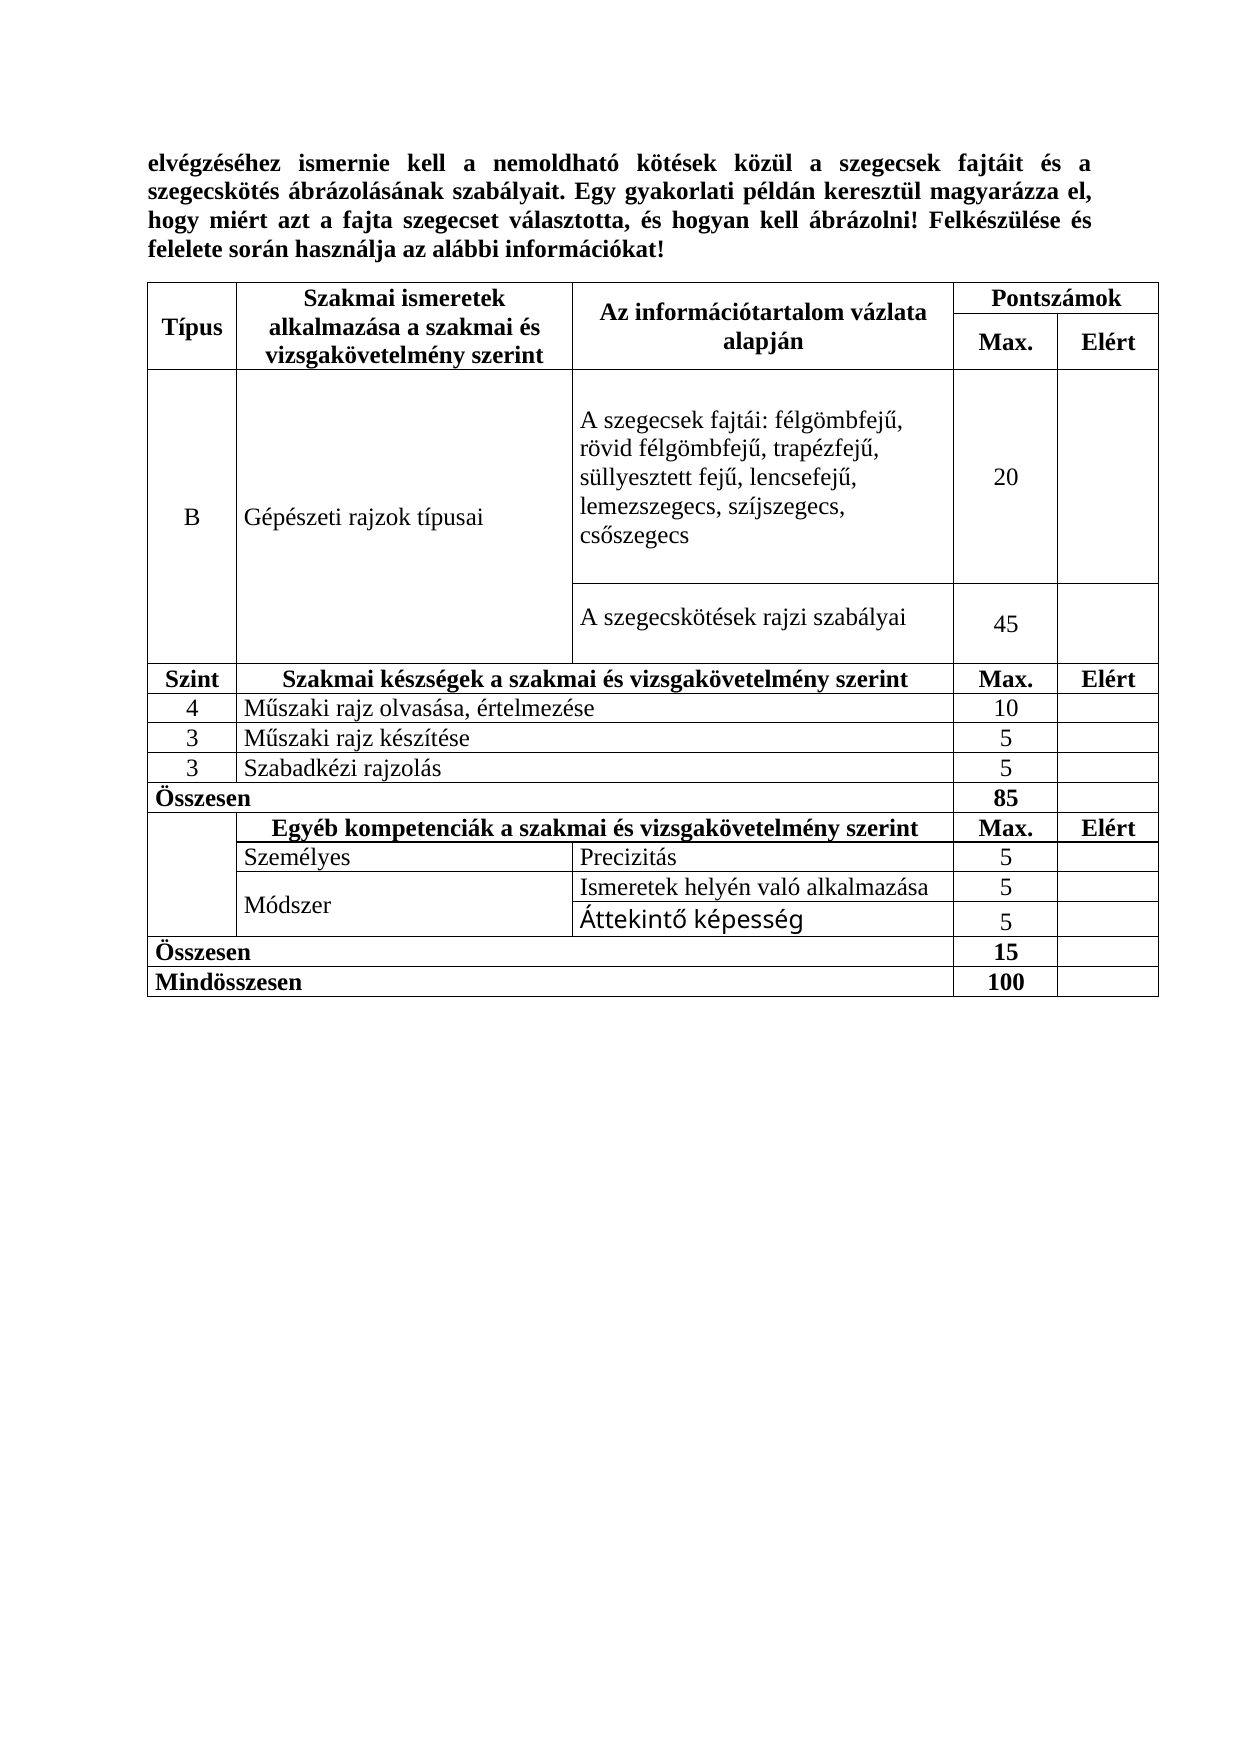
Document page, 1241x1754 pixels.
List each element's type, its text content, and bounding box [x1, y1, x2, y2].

table_cell Elért [1058, 664, 1158, 692]
table_cell 45 [954, 584, 1057, 663]
table_cell [1058, 902, 1158, 936]
table_cell 3 [148, 723, 236, 752]
table_header Szakmai ismeretek alkalmazása a szakmai és vizsgakövetelmény szerint [237, 283, 572, 369]
table_cell Szakmai készségek a szakmai és vizsgakövetelmény szerint [237, 664, 953, 692]
table_cell [1058, 937, 1158, 966]
table_cell 5 [954, 723, 1057, 752]
table_cell Szabadkézi rajzolás [237, 753, 953, 782]
table_cell Gépészeti rajzok típusai [237, 370, 572, 663]
table_cell Elért [1058, 314, 1158, 369]
table_cell B [148, 370, 236, 663]
table_cell 10 [954, 694, 1057, 722]
table_cell 5 [954, 902, 1057, 936]
table_cell 85 [954, 783, 1057, 812]
table_cell A szegecskötések rajzi szabályai [573, 584, 953, 663]
table_cell A szegecsek fajtái: félgömbfejű, rövid félgömbfejű, trapézfejű, süllyesztett fejű, lencsefejű, lemezszegecs, szíjszegecs, csőszegecs [573, 370, 953, 583]
table_cell [1058, 753, 1158, 782]
table_cell Összesen [148, 937, 953, 966]
table_cell Áttekintő képesség [573, 902, 953, 936]
table_cell Elért [1058, 813, 1158, 841]
table_cell Precizitás [573, 843, 953, 871]
table_cell Mindösszesen [148, 967, 953, 996]
table_cell [1058, 843, 1158, 871]
table_cell [1058, 694, 1158, 722]
table_cell 5 [954, 753, 1057, 782]
table_cell [1058, 370, 1158, 583]
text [148, 148, 1093, 263]
table_cell Max. [954, 314, 1057, 369]
table_header Az információtartalom vázlata alapján [573, 283, 953, 369]
table_cell Személyes [237, 843, 572, 871]
table_cell [1058, 584, 1158, 663]
table_cell 20 [954, 370, 1057, 583]
table_cell Max. [954, 813, 1057, 841]
table_cell [1058, 783, 1158, 812]
table_cell [1058, 967, 1158, 996]
table_cell Max. [954, 664, 1057, 692]
table_cell Módszer [237, 872, 572, 936]
table_cell 5 [954, 843, 1057, 871]
table_cell Ismeretek helyén való alkalmazása [573, 872, 953, 901]
table_cell Műszaki rajz olvasása, értelmezése [237, 694, 953, 722]
table_cell Összesen [148, 783, 953, 812]
table_cell 3 [148, 753, 236, 782]
table_cell [148, 813, 236, 936]
table_header Pontszámok [954, 283, 1158, 313]
table_cell 15 [954, 937, 1057, 966]
table_cell [1058, 723, 1158, 752]
table_cell 5 [954, 872, 1057, 901]
table_cell [1058, 872, 1158, 901]
table_cell 4 [148, 694, 236, 722]
table_cell 100 [954, 967, 1057, 996]
table_cell Egyéb kompetenciák a szakmai és vizsgakövetelmény szerint [237, 813, 953, 841]
table_cell Műszaki rajz készítése [237, 723, 953, 752]
table_cell Szint [148, 664, 236, 692]
table_header Típus [148, 283, 236, 369]
